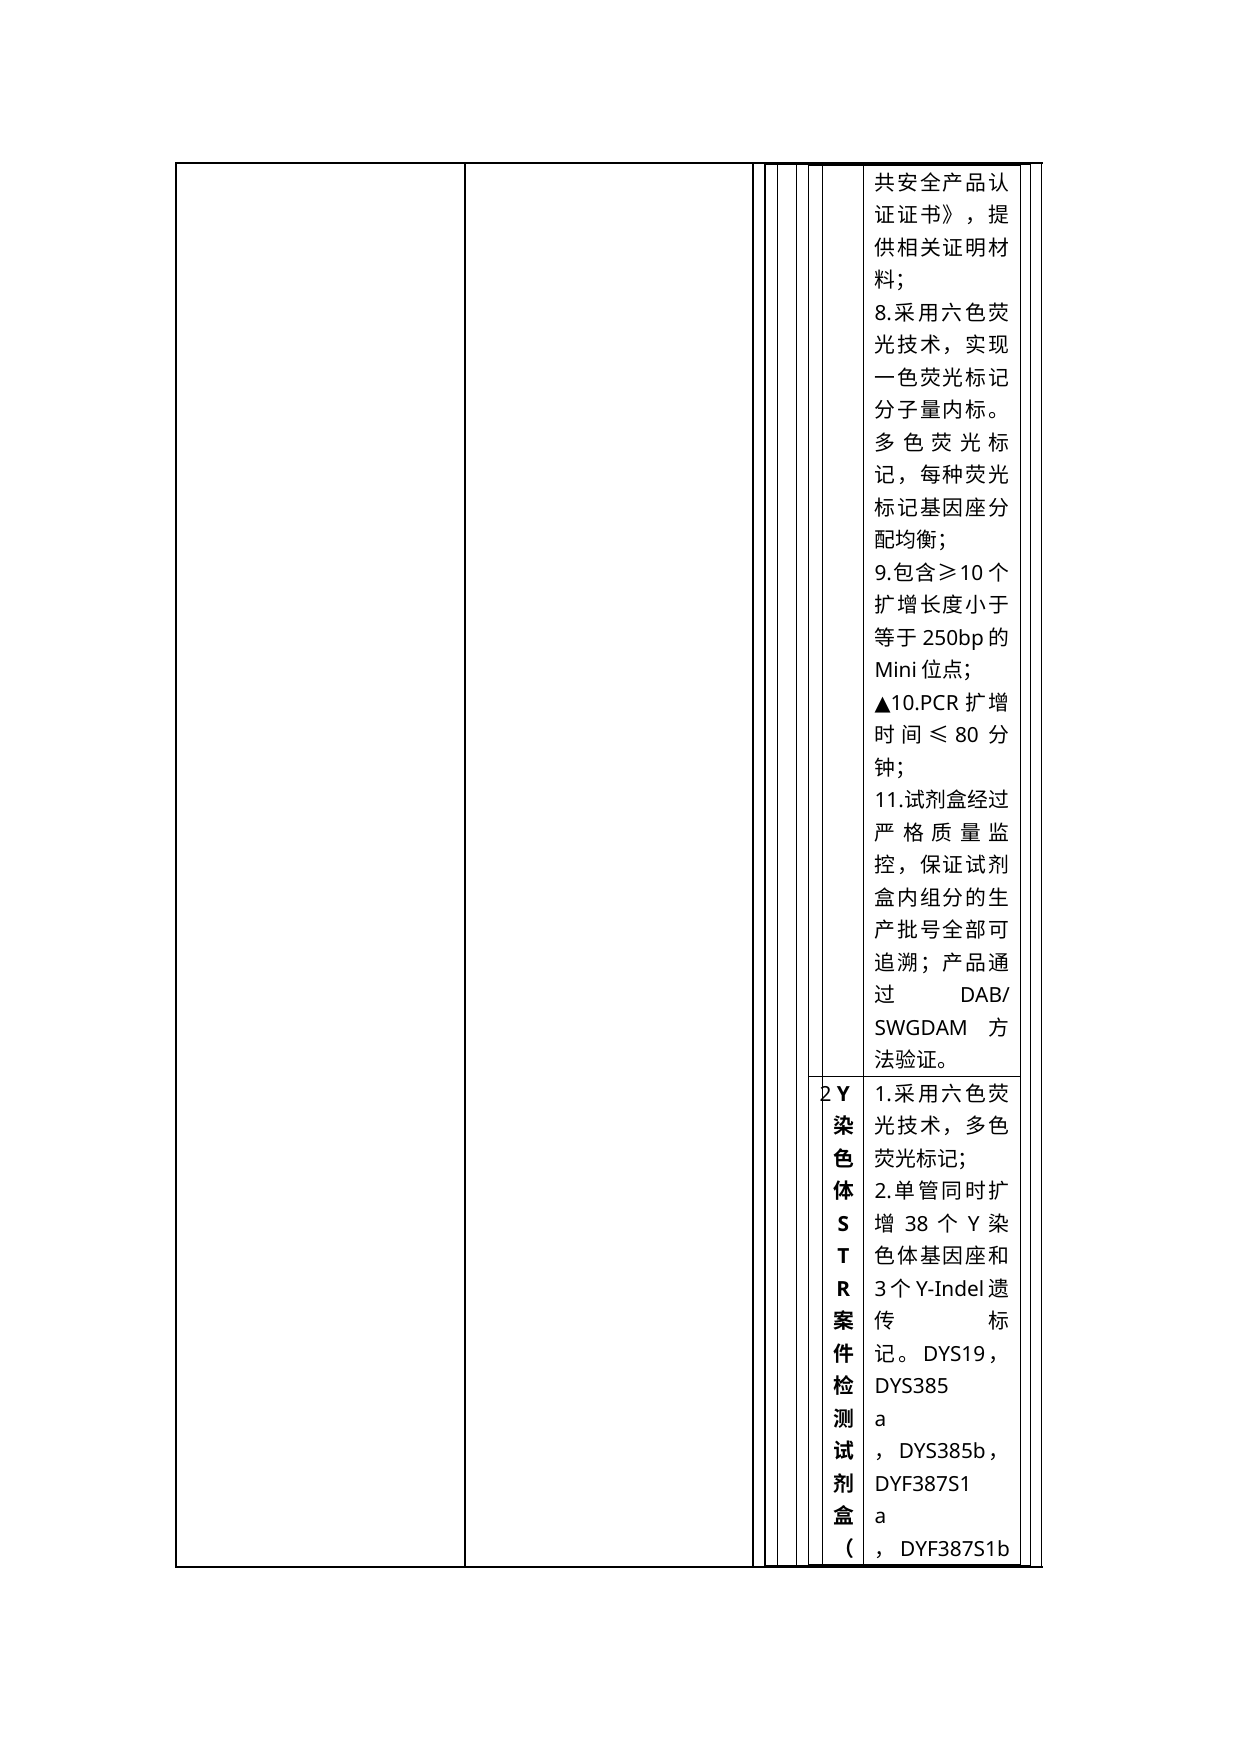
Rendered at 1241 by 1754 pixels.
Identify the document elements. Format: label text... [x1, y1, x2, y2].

table_cell 1 [177, 164, 464, 1566]
table_cell [766, 165, 777, 1565]
table_cell [797, 165, 808, 1565]
table_cell [1031, 164, 1041, 1566]
table_cell [823, 1077, 863, 1564]
table_cell [1021, 165, 1030, 1565]
table_cell [466, 164, 752, 1566]
table_cell [754, 164, 764, 1566]
table_cell [864, 166, 1020, 1076]
table_cell [823, 166, 863, 1076]
table_cell [809, 1077, 822, 1564]
table_cell [809, 166, 822, 1076]
table_cell [864, 1077, 1020, 1564]
table_cell [778, 165, 796, 1565]
